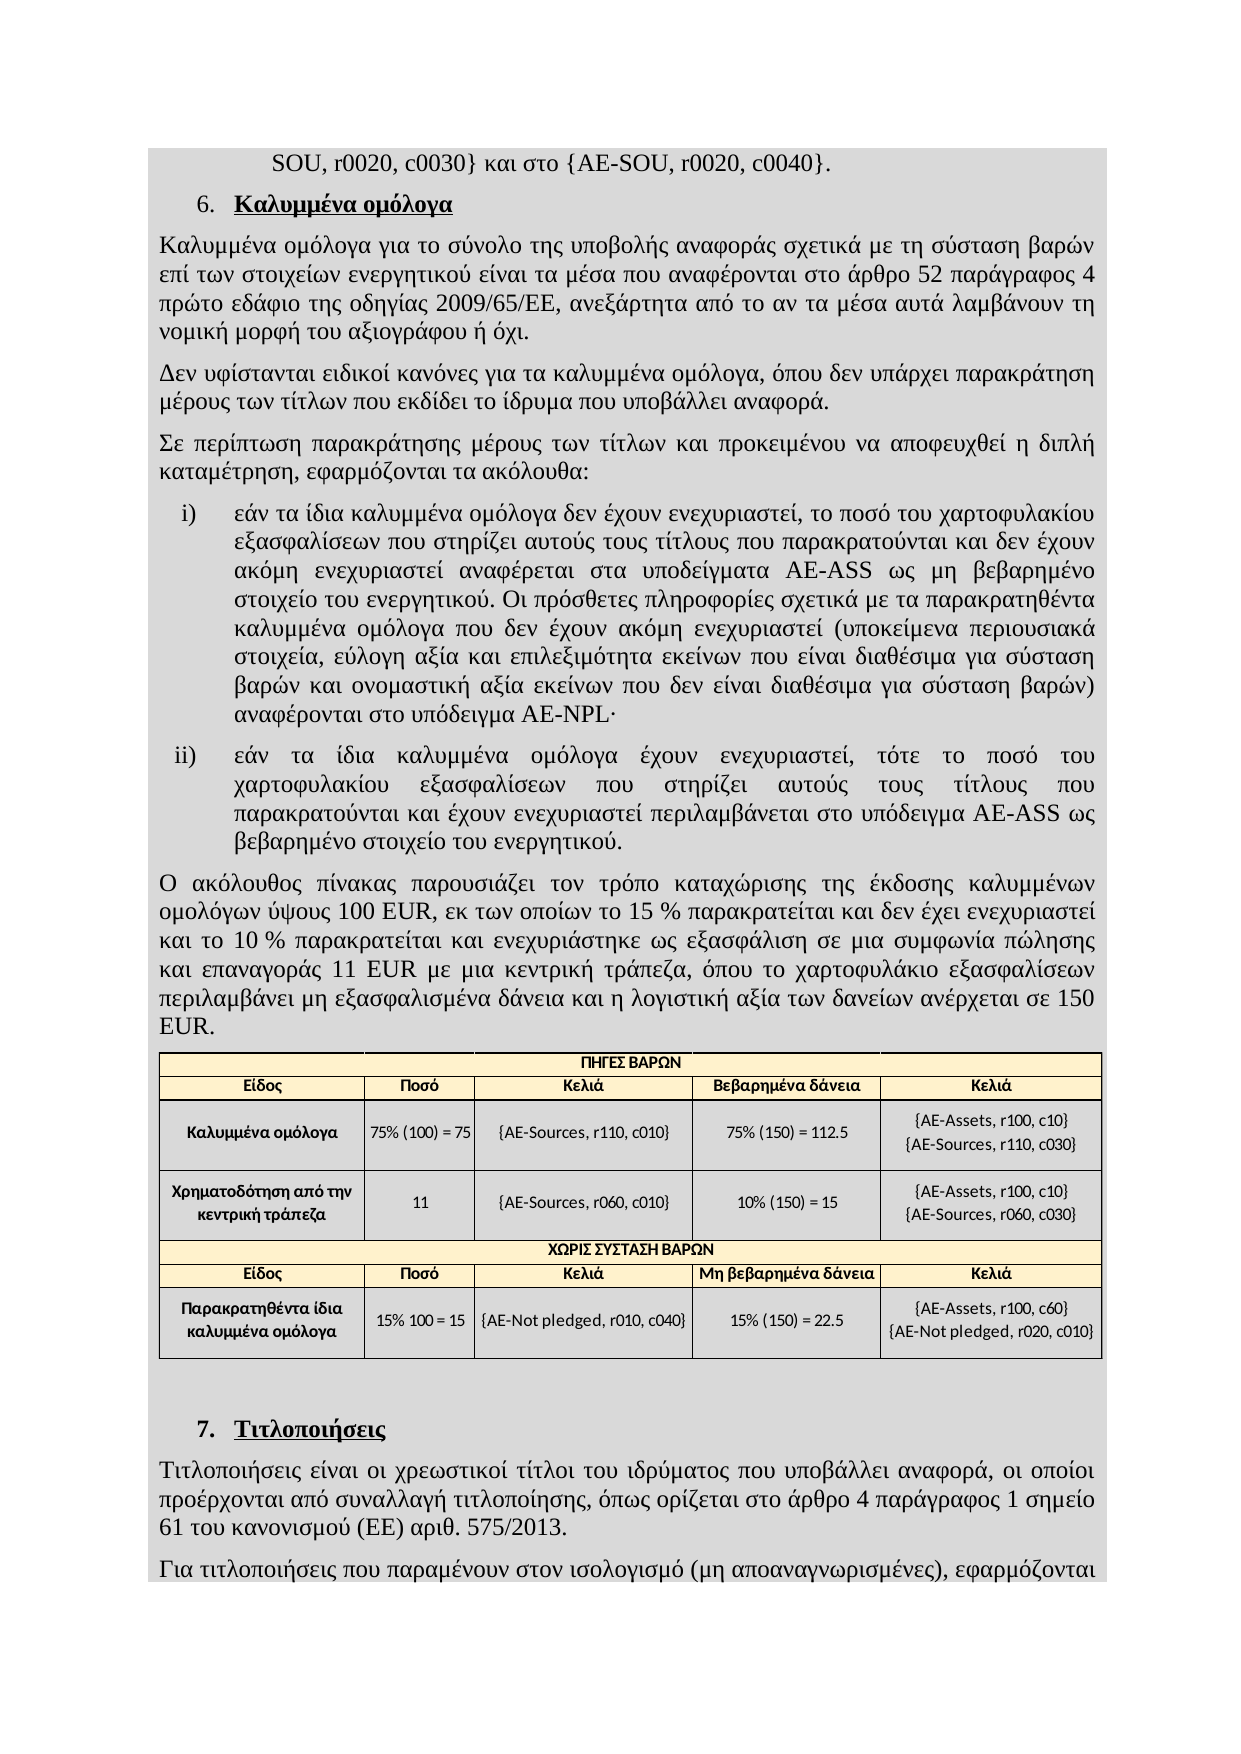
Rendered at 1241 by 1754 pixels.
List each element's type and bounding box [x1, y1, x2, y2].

table_header [148, 148, 1107, 1582]
